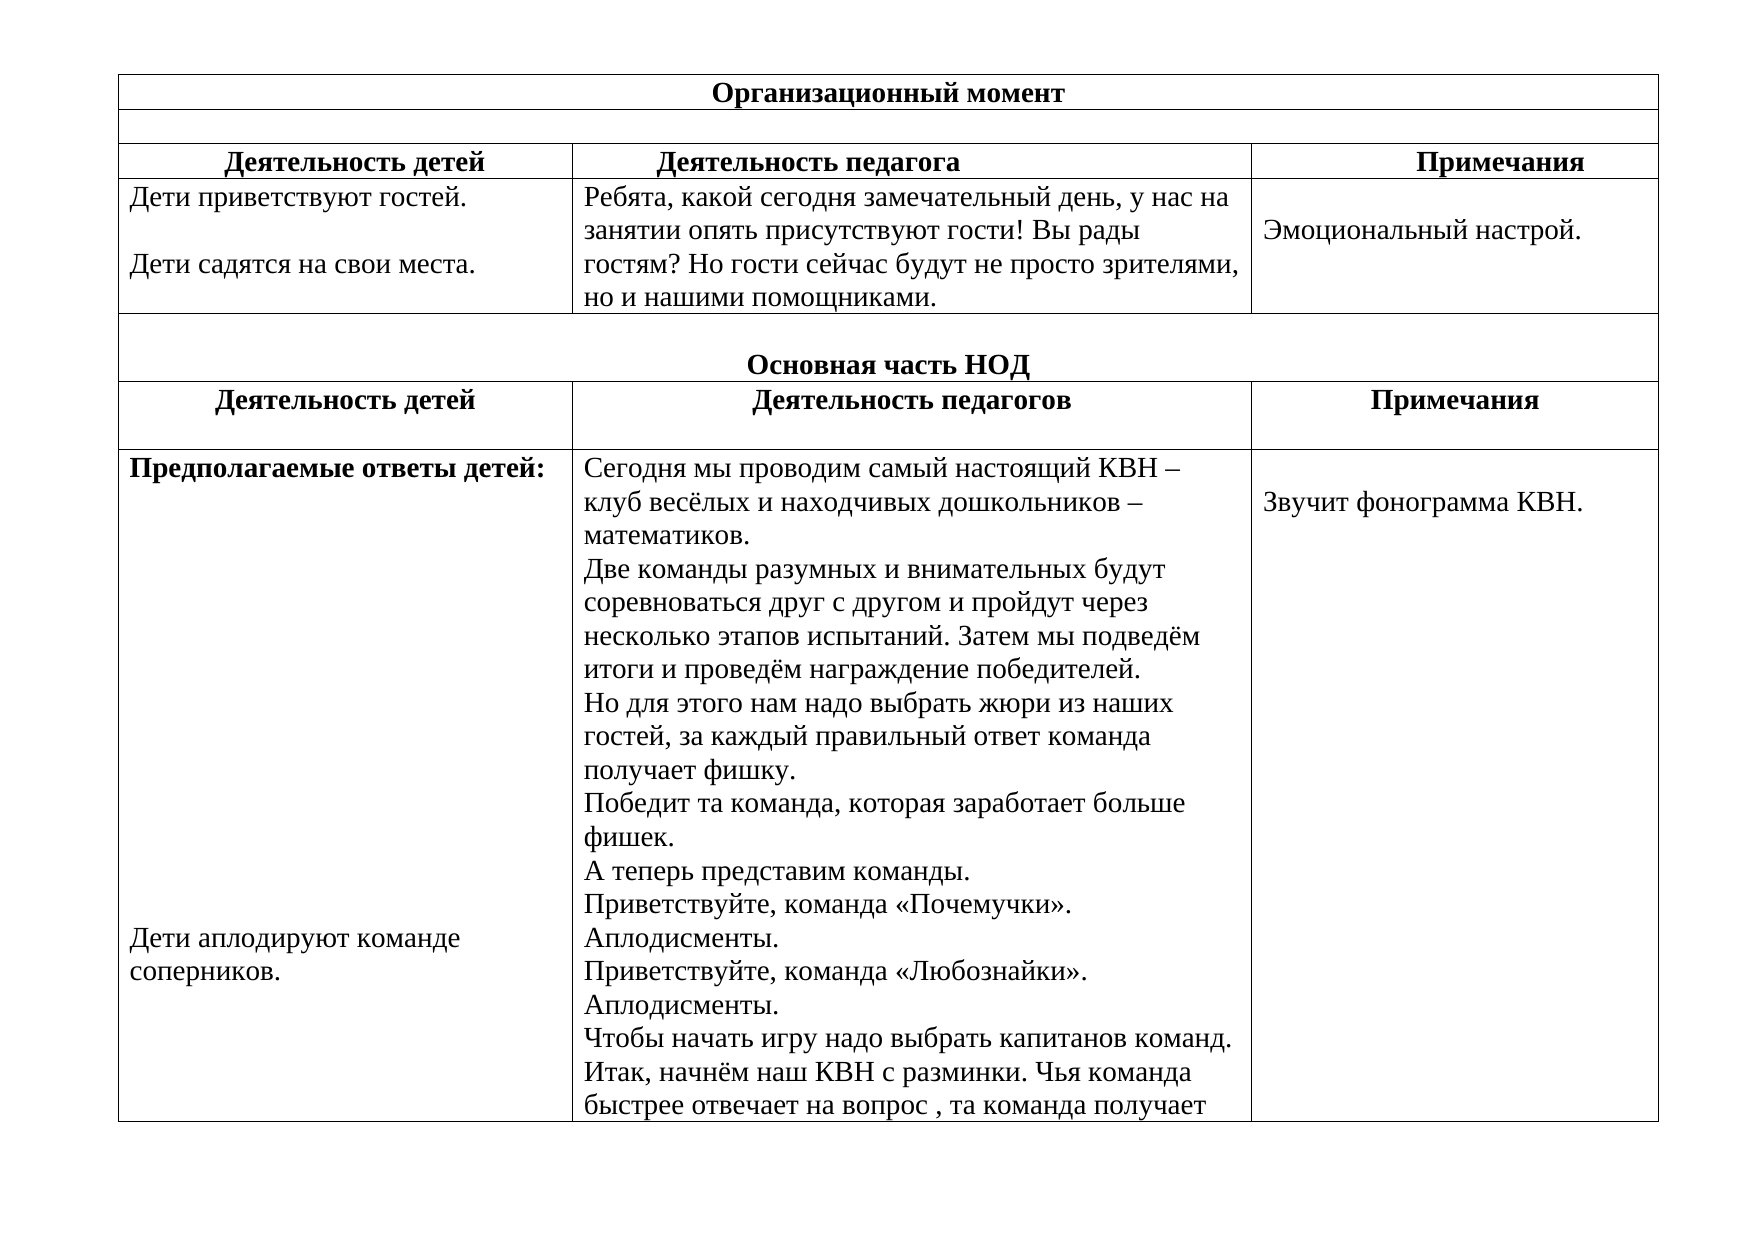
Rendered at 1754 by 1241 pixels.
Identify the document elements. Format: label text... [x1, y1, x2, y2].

table_cell Деятельность педагогов [573, 382, 1251, 449]
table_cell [1252, 450, 1658, 1121]
table_cell Деятельность детей [119, 144, 572, 178]
table_cell [119, 110, 1658, 143]
table_cell Деятельность детей [119, 382, 572, 449]
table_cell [119, 450, 572, 1121]
table_cell Деятельность педагога [573, 144, 1251, 178]
table_cell Эмоциональный настрой. [1252, 179, 1658, 313]
table_cell Ребята, какой сегодня замечательный день, у нас на занятии опять присутствуют гости! Вы рады гостям? Но гости сейчас будут не просто зрителями, но и нашими помощниками. [573, 179, 1251, 313]
table_cell Примечания [1252, 144, 1658, 178]
table_cell Основная часть НОД [119, 314, 1658, 381]
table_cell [573, 450, 1251, 1121]
table_cell Дети приветствуют гостей. Дети садятся на свои места. [119, 179, 572, 313]
table_header Организационный момент [119, 75, 1658, 108]
table_cell Примечания [1252, 382, 1658, 449]
